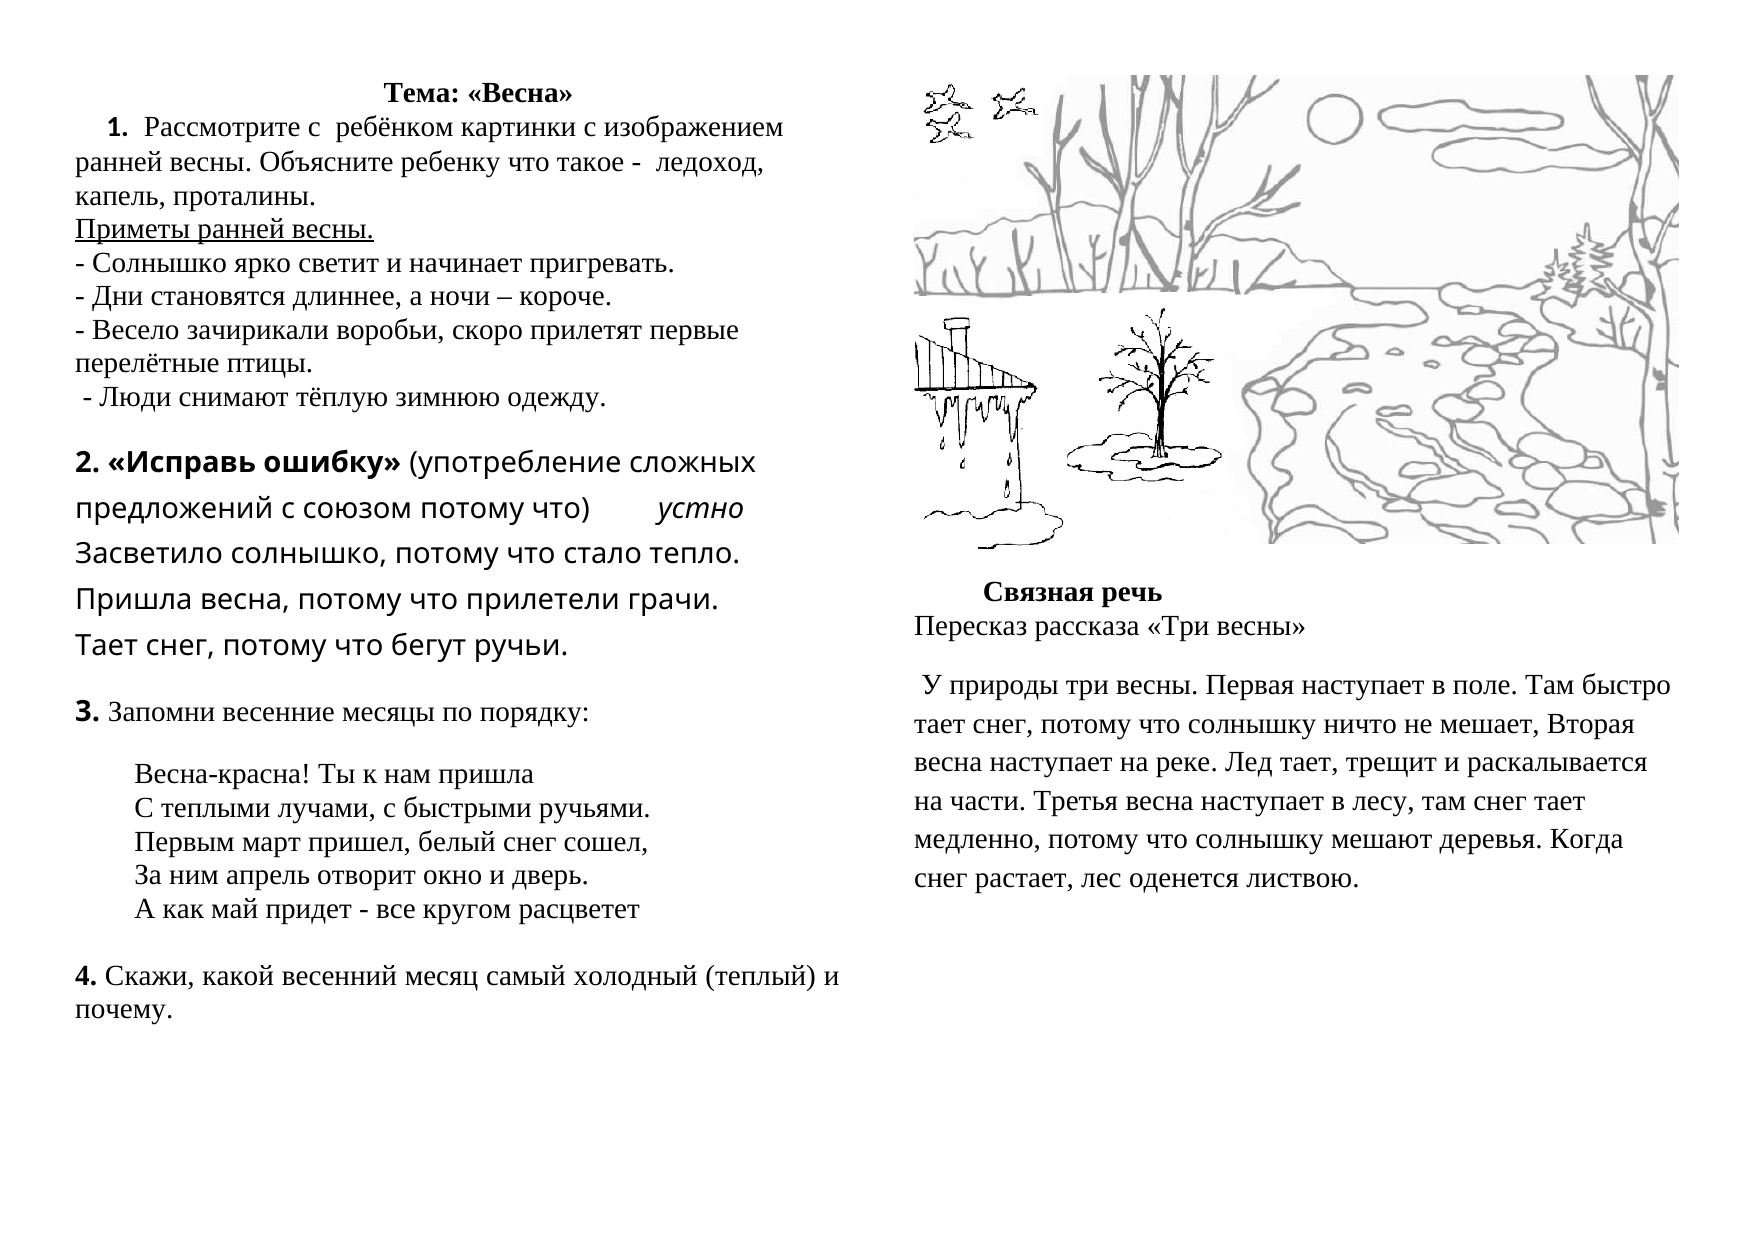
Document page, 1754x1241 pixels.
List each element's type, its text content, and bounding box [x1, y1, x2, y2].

text - Люди снимают тёплую зимнюю одежду. [75, 379, 840, 412]
text 2. «Исправь ошибку» (употребление сложных предложений с союзом потому что) устно Засветило солнышко, потому что стало тепло. Пришла весна, потому что прилетели грачи. Тает снег, потому что бегут ручьи. [75, 441, 840, 663]
text - Дни становятся длиннее, а ночи – короче. [75, 278, 840, 312]
text Пересказ рассказа «Три весны» [914, 608, 1679, 641]
list Рассмотрите с ребёнком картинки с изображением [106, 108, 840, 144]
text За ним апрель отворит окно и дверь. [75, 857, 840, 891]
text Приметы ранней весны. [75, 211, 840, 245]
text Тема: «Весна» [75, 75, 840, 108]
text 3. Запомни весенние месяцы по порядку: [75, 690, 840, 730]
text С теплыми лучами, с быстрыми ручьями. [75, 790, 840, 824]
text Связная речь [914, 574, 1679, 608]
text - Весело зачирикали воробьи, скоро прилетят первые перелётные птицы. [75, 312, 840, 379]
text - Солнышко ярко светит и начинает пригревать. [75, 245, 840, 278]
text Весна-красна! Ты к нам пришла [75, 757, 840, 790]
text 4. Скажи, какой весенний месяц самый холодный (теплый) и почему. [75, 958, 840, 1025]
picture [913, 75, 1679, 550]
text Первым март пришел, белый снег сошел, [75, 824, 840, 857]
text ранней весны. Объясните ребенку что такое - ледоход, капель, проталины. [75, 144, 840, 211]
text А как май придет - все кругом расцветет [75, 891, 840, 924]
text У природы три весны. Первая наступает в поле. Там быстро тает снег, потому что солнышку ничто не мешает, Вторая весна наступает на реке. Лед тает, трещит и раскалывается на части. Третья весна наступает в лесу, там снег тает медленно, потому что солнышку мешают деревья. Когда снег растает, лес оденется листвою. [914, 667, 1679, 893]
